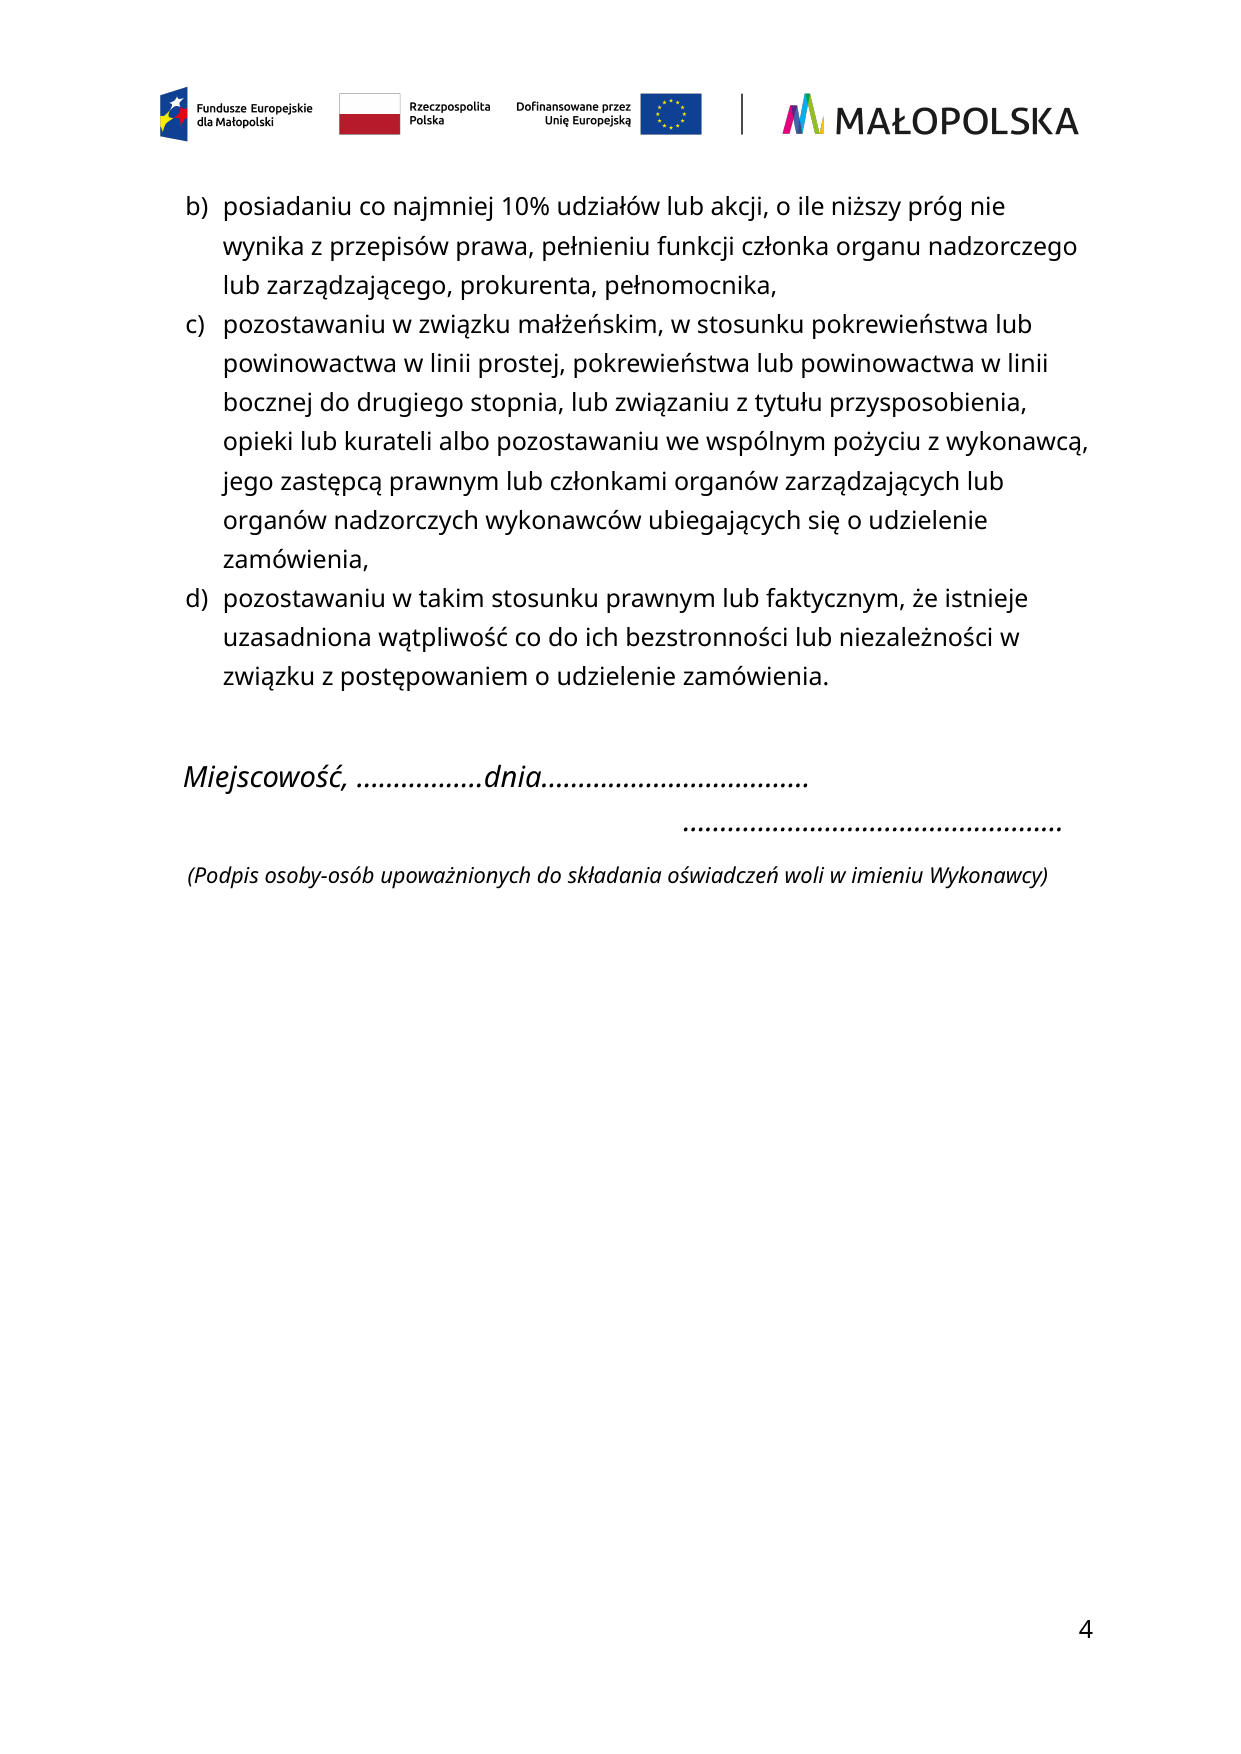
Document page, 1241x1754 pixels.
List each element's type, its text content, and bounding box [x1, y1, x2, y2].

text Miejscowość, ……………..dnia……………………………… …………………………………………… [148, 756, 1068, 839]
text (Podpis osoby-osób upoważnionych do składania oświadczeń woli w imieniu Wykonawcy) [148, 860, 1051, 890]
list pozostawaniu w związku małżeńskim, w stosunku pokrewieństwa lub powinowactwa w linii prostej, pokrewieństwa lub powinowactwa w linii bocznej do drugiego stopnia, lub związaniu z tytułu przysposobienia, opieki lub kurateli albo pozostawaniu we wspólnym pożyciu z wykonawcą, jego zastępcą prawnym lub członkami organów zarządzających lub organów nadzorczych wykonawców ubiegających się o udzielenie zamówienia, [185, 306, 1093, 576]
picture [147, 73, 1093, 155]
list pozostawaniu w takim stosunku prawnym lub faktycznym, że istnieje uzasadniona wątpliwość co do ich bezstronności lub niezależności w związku z postępowaniem o udzielenie zamówienia. [185, 581, 1093, 693]
list posiadaniu co najmniej 10% udziałów lub akcji, o ile niższy próg nie wynika z przepisów prawa, pełnieniu funkcji członka organu nadzorczego lub zarządzającego, prokurenta, pełnomocnika, [185, 189, 1093, 301]
